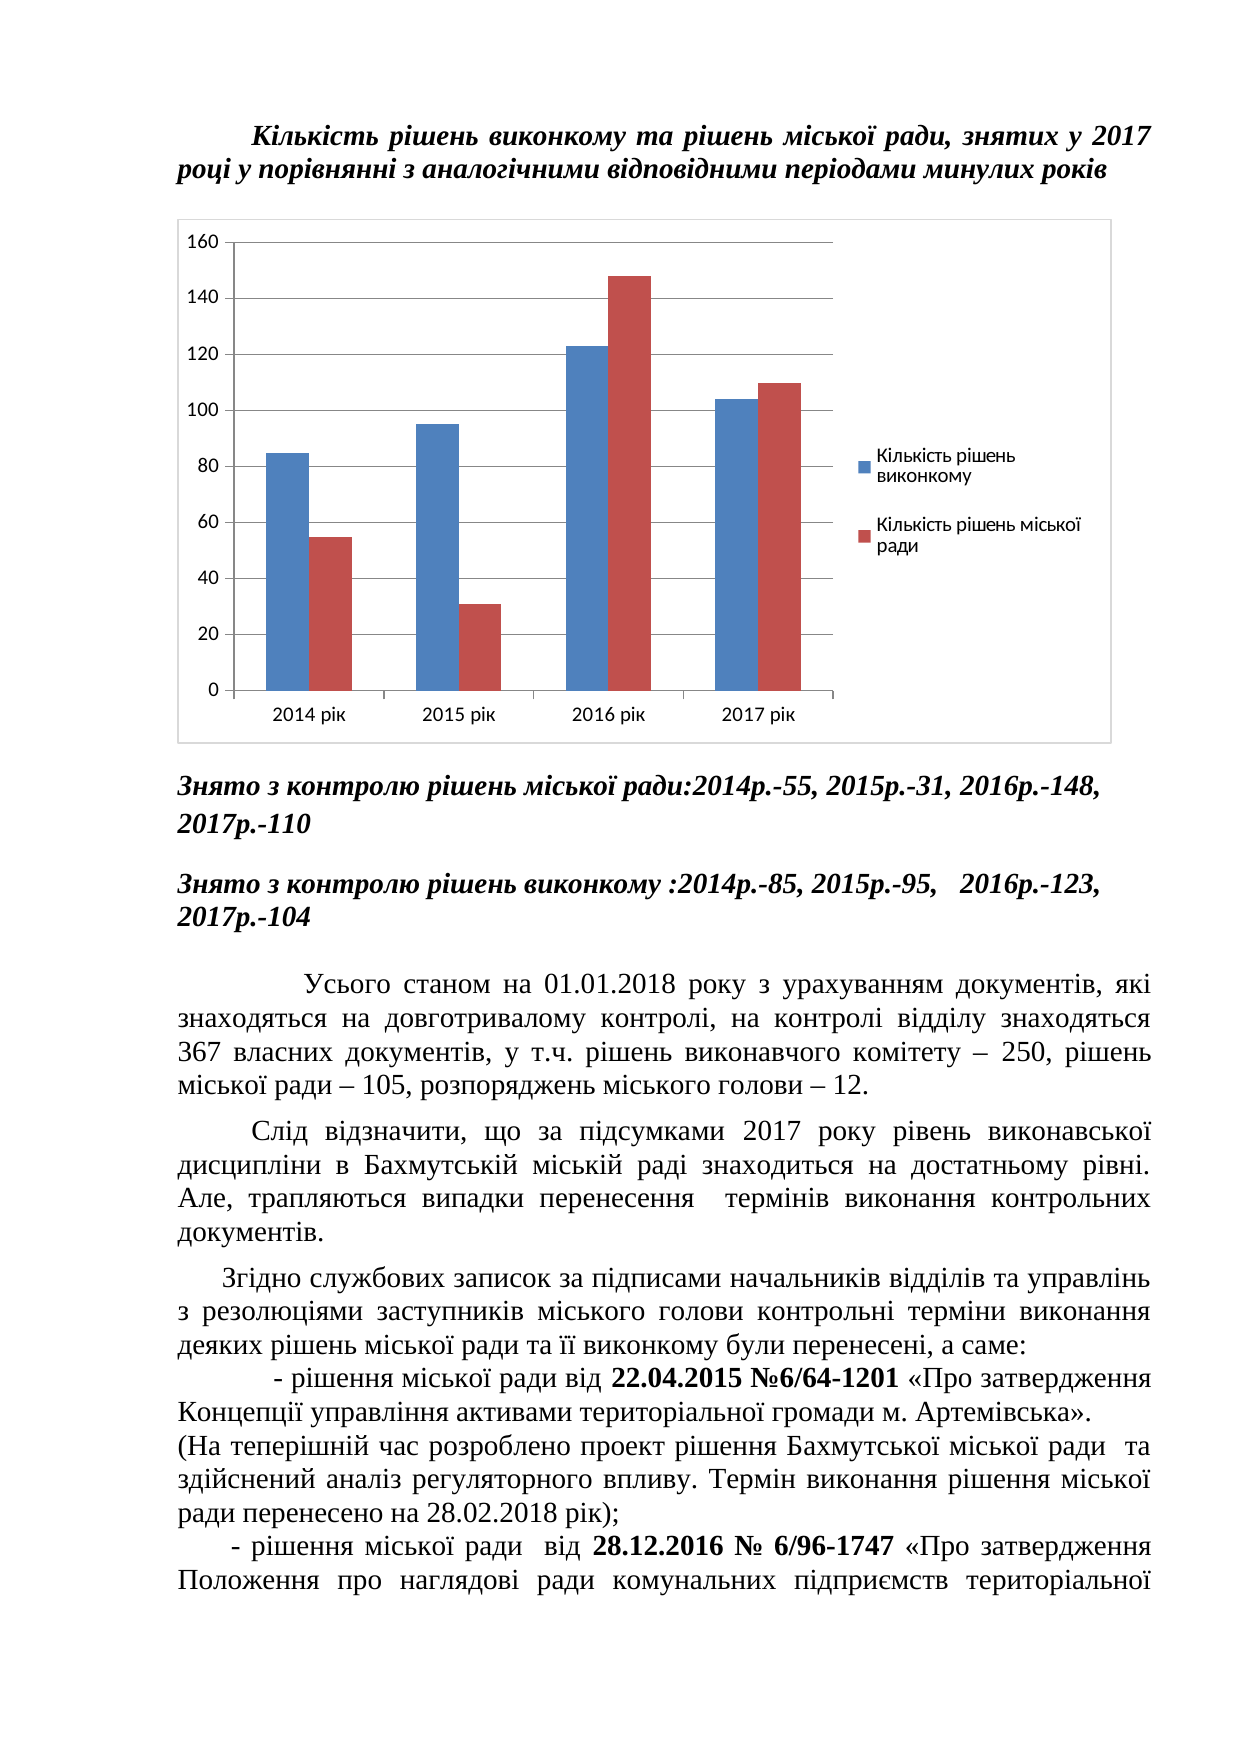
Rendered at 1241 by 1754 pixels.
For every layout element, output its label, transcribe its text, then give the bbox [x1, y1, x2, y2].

text Знято з контролю рішень виконкому :2014р.-85, 2015р.-95, 2016р.-123, 2017р.-104 [177, 866, 1152, 933]
list Кількість рішень виконкому та рішень міської ради, знятих у 2017 році у порівнянні з аналогічними відповідними періодами минулих років [177, 118, 1152, 185]
text Знято з контролю рішень міської ради:2014р.-55, 2015р.-31, 2016р.-148, 2017р.-110 [177, 768, 1152, 840]
text Слід відзначити, що за підсумками 2017 року рівень виконавської дисципліни в Бахмутській міській раді знаходиться на достатньому рівні. Але, трапляються випадки перенесення термінів виконання контрольних документів. [177, 1113, 1152, 1247]
text Згідно службових записок за підписами начальників відділів та управлінь з резолюціями заступників міського голови контрольні терміни виконання деяких рішень міської ради та її виконкому були перенесені, а саме: [177, 1260, 1152, 1361]
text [177, 1528, 1152, 1595]
text (На теперішній час розроблено проект рішення Бахмутської міської ради та здійснений аналіз регуляторного впливу. Термін виконання рішення міської ради перенесено на 28.02.2018 рік); [177, 1428, 1152, 1528]
text Усього станом на 01.01.2018 року з урахуванням документів, які знаходяться на довготривалому контролі, на контролі відділу знаходяться 367 власних документів, у т.ч. рішень виконавчого комітету – 250, рішень міської ради – 105, розпоряджень міського голови – 12. [177, 967, 1152, 1101]
text - рішення міської ради від 22.04.2015 №6/64-1201 «Про затвердження Концепції управління активами територіальної громади м. Артемівська». [177, 1361, 1152, 1428]
